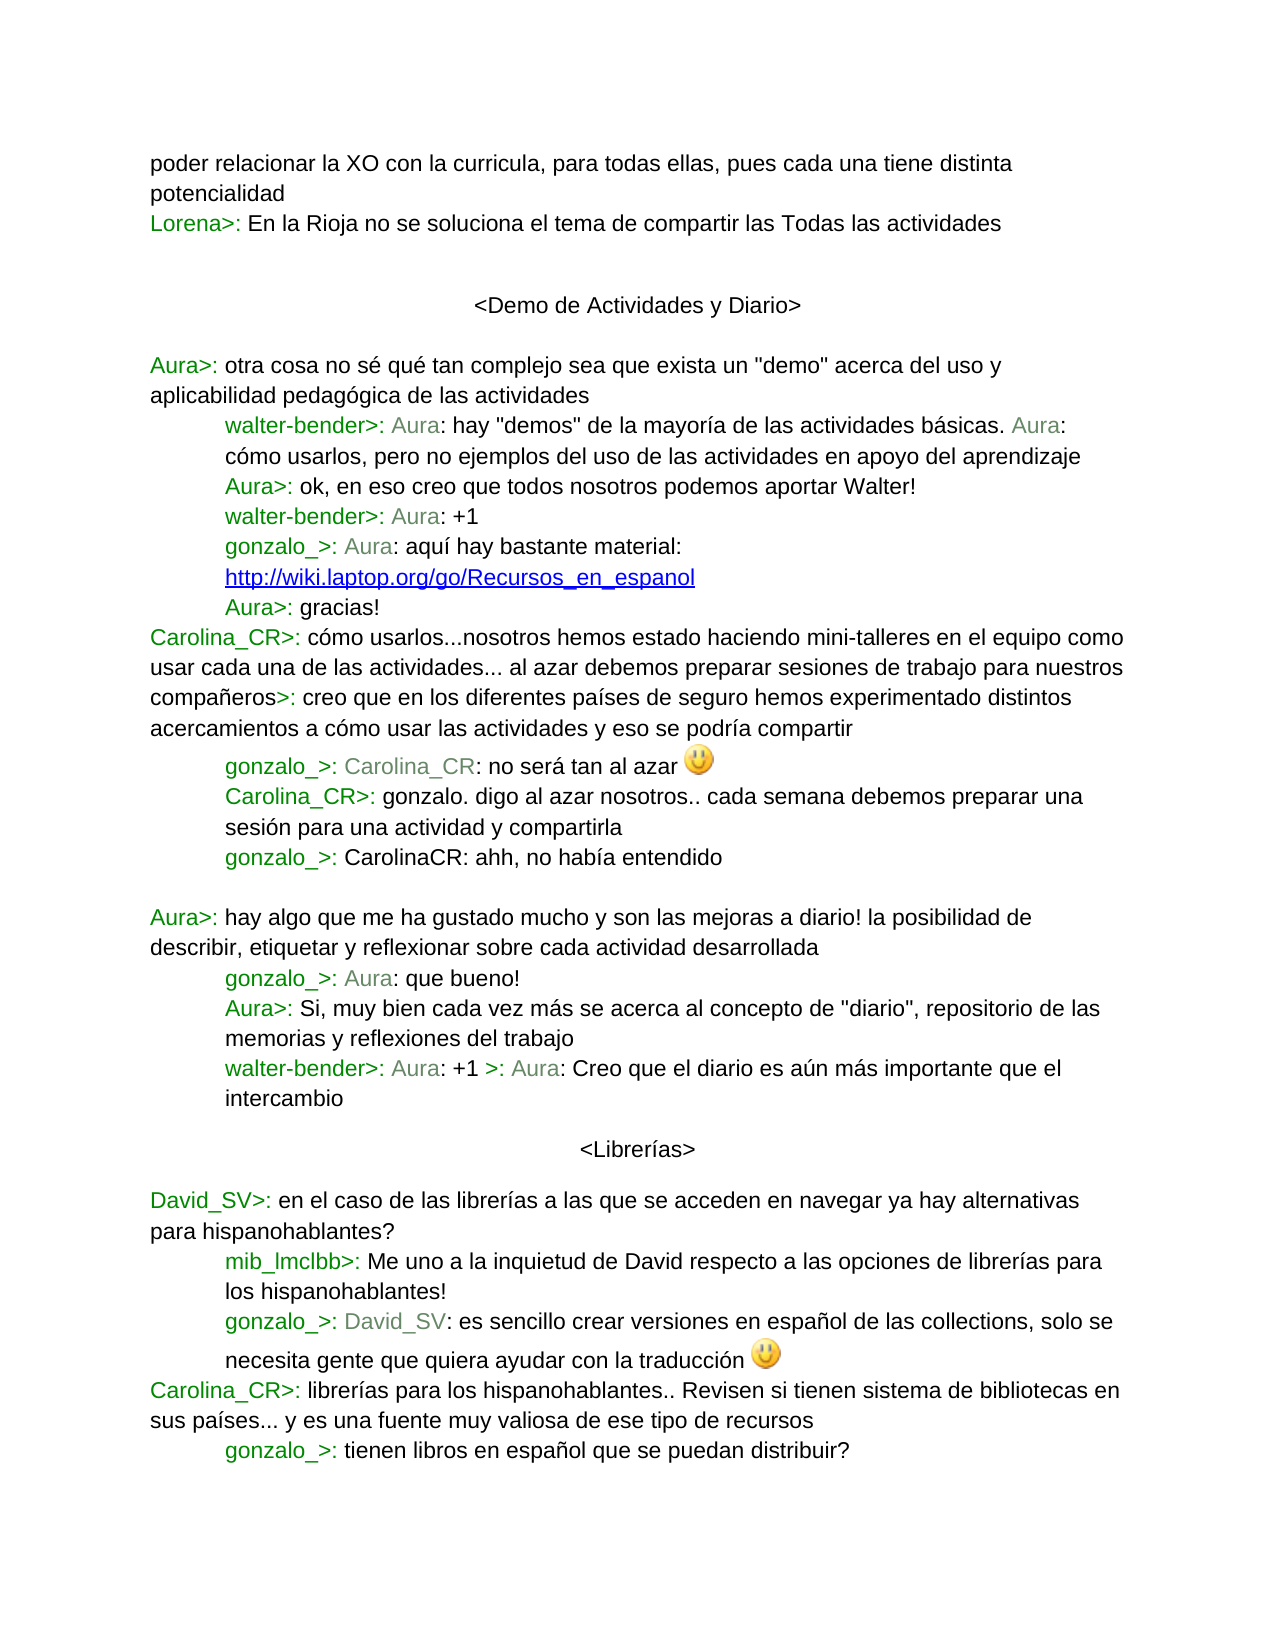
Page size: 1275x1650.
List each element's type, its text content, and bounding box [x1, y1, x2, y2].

text Carolina_CR>: librerías para los hispanohablantes.. Revisen si tienen sistema de bibliotecas en sus países... y es una fuente muy valiosa de ese tipo de recursos [150, 1377, 1125, 1433]
text <Demo de Actividades y Diario> [150, 292, 1125, 318]
text gonzalo_>: David_SV: es sencillo crear versiones en español de las collections, solo se necesita gente que quiera ayudar con la traducción [225, 1308, 1125, 1373]
text gonzalo_>: CarolinaCR: ahh, no había entendido [225, 844, 1125, 870]
text Carolina_CR>: gonzalo. digo al azar nosotros.. cada semana debemos preparar una sesión para una actividad y compartirla [225, 783, 1125, 840]
text gonzalo_>: Aura: que bueno! [150, 964, 1125, 991]
text gonzalo_>: Aura: aquí hay bastante material: http://wiki.laptop.org/go/Recursos_en_espanol [225, 533, 1125, 590]
text Aura>: Si, muy bien cada vez más se acerca al concepto de "diario", repositorio de las memorias y reflexiones del trabajo [225, 995, 1125, 1051]
text Aura>: otra cosa no sé qué tan complejo sea que exista un "demo" acerca del uso y aplicabilidad pedagógica de las actividades [150, 352, 1125, 409]
text Aura>: gracias! [150, 594, 1125, 620]
text Carolina_CR>: cómo usarlos...nosotros hemos estado haciendo mini-talleres en el equipo como usar cada una de las actividades... al azar debemos preparar sesiones de trabajo para nuestros compañeros>: creo que en los diferentes países de seguro hemos experimentado distintos acercamientos a cómo usar las actividades y eso se podría compartir [150, 624, 1125, 741]
text Lorena>: En la Rioja no se soluciona el tema de compartir las Todas las actividades [150, 210, 1125, 237]
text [150, 150, 1125, 207]
text David_SV>: en el caso de las librerías a las que se acceden en navegar ya hay alternativas para hispanohablantes? [150, 1187, 1125, 1244]
text Aura>: hay algo que me ha gustado mucho y son las mejoras a diario! la posibilidad de describir, etiquetar y reflexionar sobre cada actividad desarrollada [150, 904, 1125, 961]
text gonzalo_>: Carolina_CR: no será tan al azar [150, 745, 1125, 779]
text Aura>: ok, en eso creo que todos nosotros podemos aportar Walter! [150, 473, 1125, 499]
text walter-bender>: Aura: hay "demos" de la mayoría de las actividades básicas. Aura: cómo usarlos, pero no ejemplos del uso de las actividades en apoyo del aprendizaje [225, 412, 1125, 469]
text walter-bender>: Aura: +1 [150, 503, 1125, 529]
picture [684, 744, 714, 775]
picture [751, 1338, 781, 1369]
text mib_lmclbb>: Me uno a la inquietud de David respecto a las opciones de librerías para los hispanohablantes! [225, 1248, 1125, 1304]
text gonzalo_>: tienen libros en español que se puedan distribuir? [150, 1437, 1125, 1464]
text walter-bender>: Aura: +1 >: Aura: Creo que el diario es aún más importante que el intercambio [225, 1055, 1125, 1112]
text <Librerías> [150, 1136, 1125, 1163]
